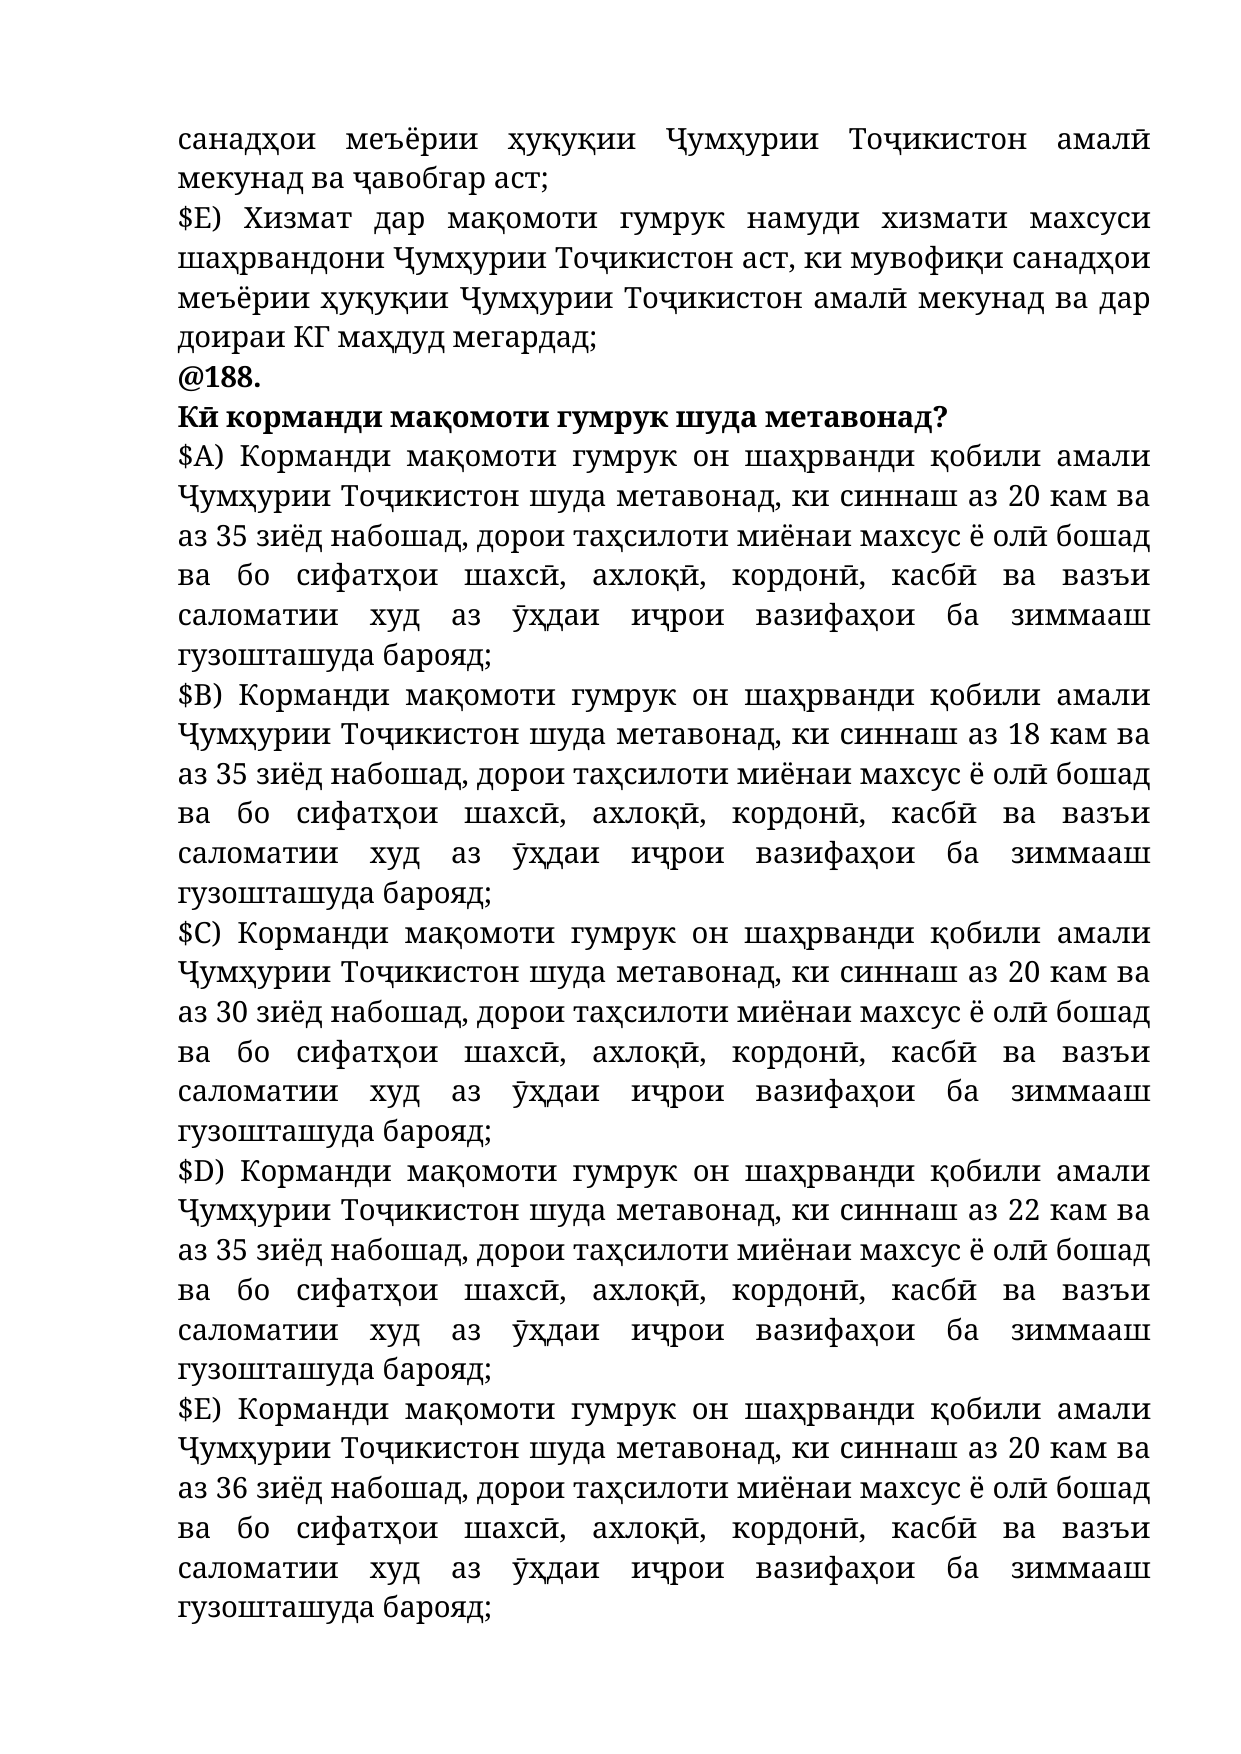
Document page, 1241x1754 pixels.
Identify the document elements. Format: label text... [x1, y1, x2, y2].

text $E) Корманди мақомоти гумрук он шаҳрванди қобили амали Ҷумҳурии Тоҷикистон шуда метавонад, ки синнаш аз 20 кам ва аз 36 зиёд набошад, дорои таҳсилоти миёнаи махсус ё олӣ бошад ва бо сифатҳои шахсӣ, ахлоқӣ, кордонӣ, касбӣ ва вазъи саломатии худ аз ӯҳдаи иҷрои вазифаҳои ба зиммааш гузошташуда барояд; [177, 1388, 1152, 1626]
text $D) Корманди мақомоти гумрук он шаҳрванди қобили амали Ҷумҳурии Тоҷикистон шуда метавонад, ки синнаш аз 22 кам ва аз 35 зиёд набошад, дорои таҳсилоти миёнаи махсус ё олӣ бошад ва бо сифатҳои шахсӣ, ахлоқӣ, кордонӣ, касбӣ ва вазъи саломатии худ аз ӯҳдаи иҷрои вазифаҳои ба зиммааш гузошташуда барояд; [177, 1150, 1152, 1388]
text $E) Хизмат дар мақомоти гумрук намуди хизмати махсуси шаҳрвандони Ҷумҳурии Тоҷикистон аст, ки мувофиқи санадҳои меъёрии ҳуқуқии Ҷумҳурии Тоҷикистон амалӣ мекунад ва дар доираи КГ маҳдуд мегардад; [177, 197, 1152, 356]
text Кӣ корманди мақомоти гумрук шуда метавонад? [177, 396, 1152, 436]
text $B) Корманди мақомоти гумрук он шаҳрванди қобили амали Ҷумҳурии Тоҷикистон шуда метавонад, ки синнаш аз 18 кам ва аз 35 зиёд набошад, дорои таҳсилоти миёнаи махсус ё олӣ бошад ва бо сифатҳои шахсӣ, ахлоқӣ, кордонӣ, касбӣ ва вазъи саломатии худ аз ӯҳдаи иҷрои вазифаҳои ба зиммааш гузошташуда барояд; [177, 674, 1152, 912]
text @188. [177, 356, 1152, 396]
text $C) Корманди мақомоти гумрук он шаҳрванди қобили амали Ҷумҳурии Тоҷикистон шуда метавонад, ки синнаш аз 20 кам ва аз 30 зиёд набошад, дорои таҳсилоти миёнаи махсус ё олӣ бошад ва бо сифатҳои шахсӣ, ахлоқӣ, кордонӣ, касбӣ ва вазъи саломатии худ аз ӯҳдаи иҷрои вазифаҳои ба зиммааш гузошташуда барояд; [177, 912, 1152, 1150]
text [177, 118, 1152, 197]
text $A) Корманди мақомоти гумрук он шаҳрванди қобили амали Ҷумҳурии Тоҷикистон шуда метавонад, ки синнаш аз 20 кам ва аз 35 зиёд набошад, дорои таҳсилоти миёнаи махсус ё олӣ бошад ва бо сифатҳои шахсӣ, ахлоқӣ, кордонӣ, касбӣ ва вазъи саломатии худ аз ӯҳдаи иҷрои вазифаҳои ба зиммааш гузошташуда барояд; [177, 436, 1152, 674]
